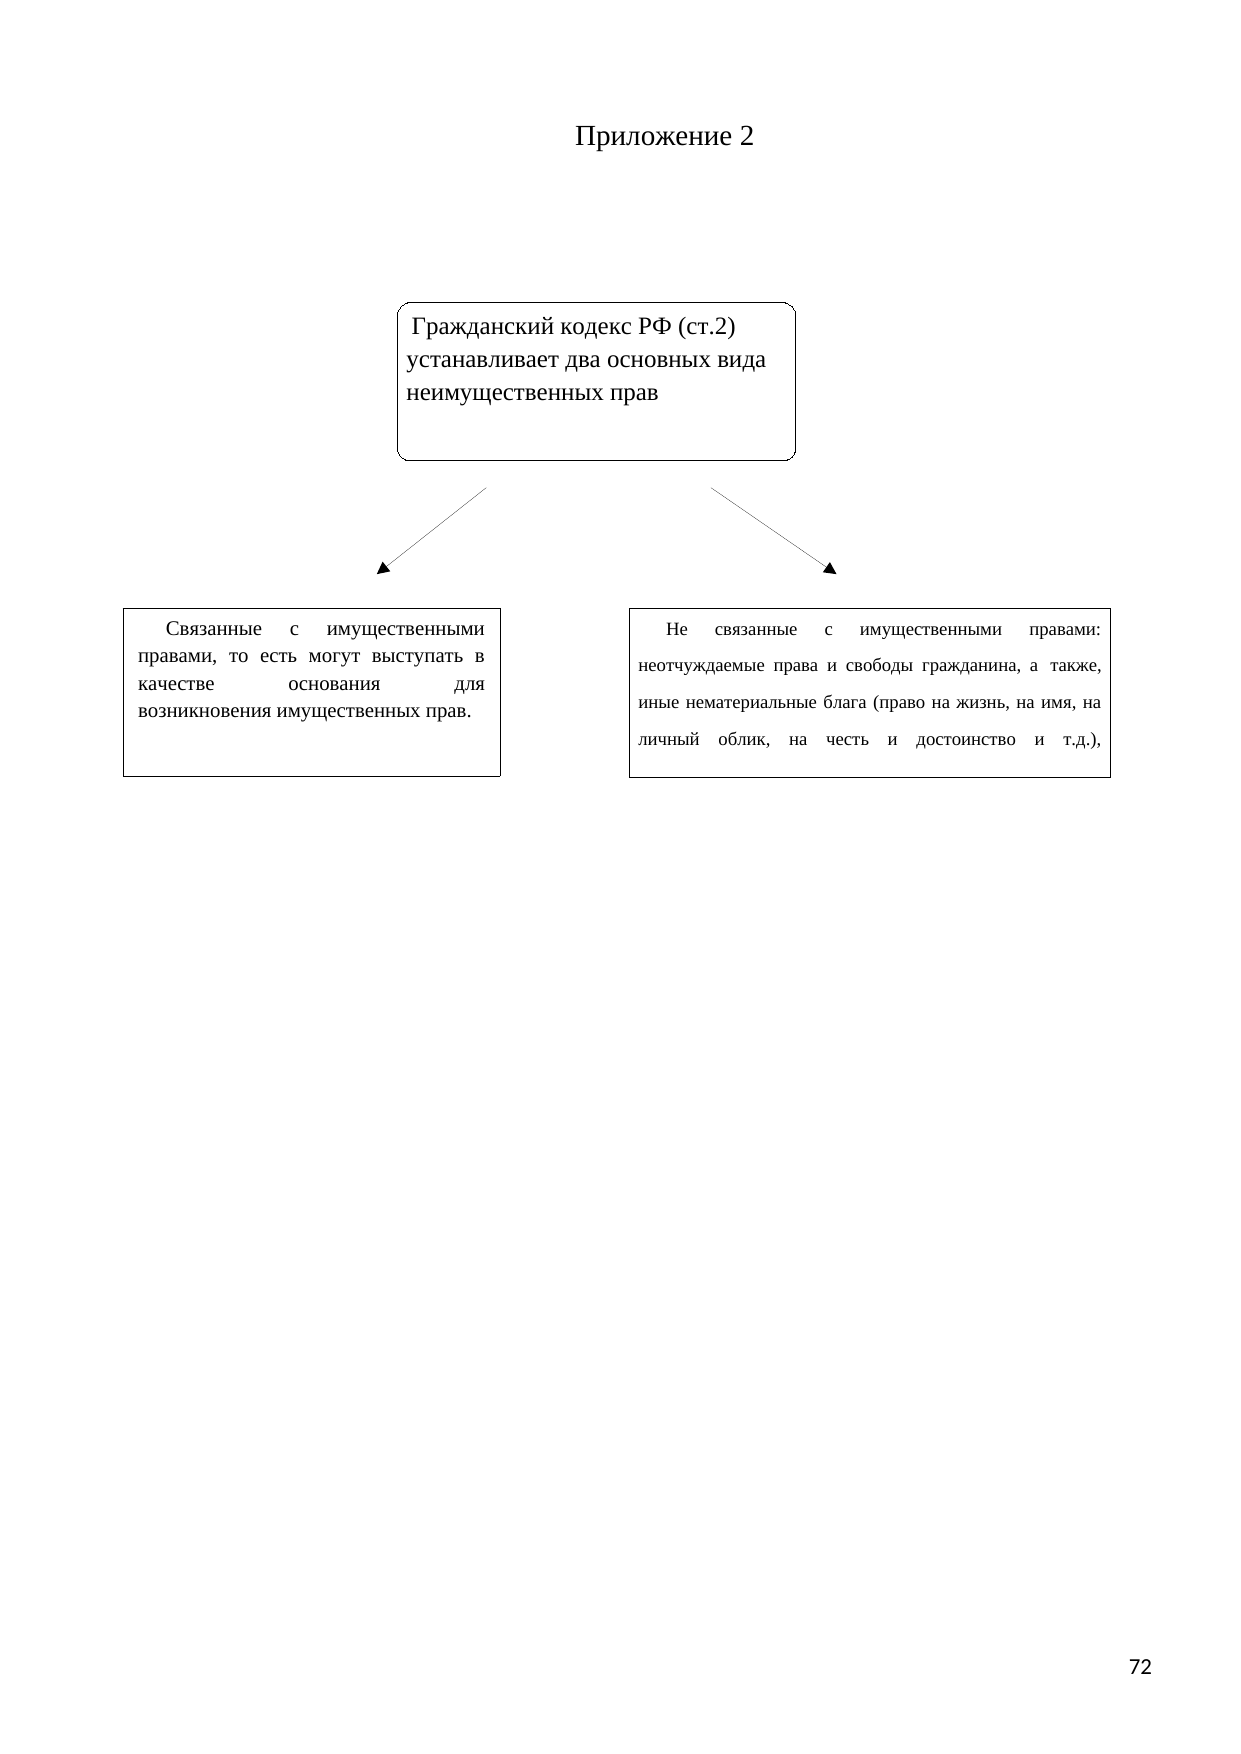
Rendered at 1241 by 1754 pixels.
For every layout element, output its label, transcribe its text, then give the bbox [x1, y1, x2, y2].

subtitle Приложение 2 [177, 118, 1152, 152]
